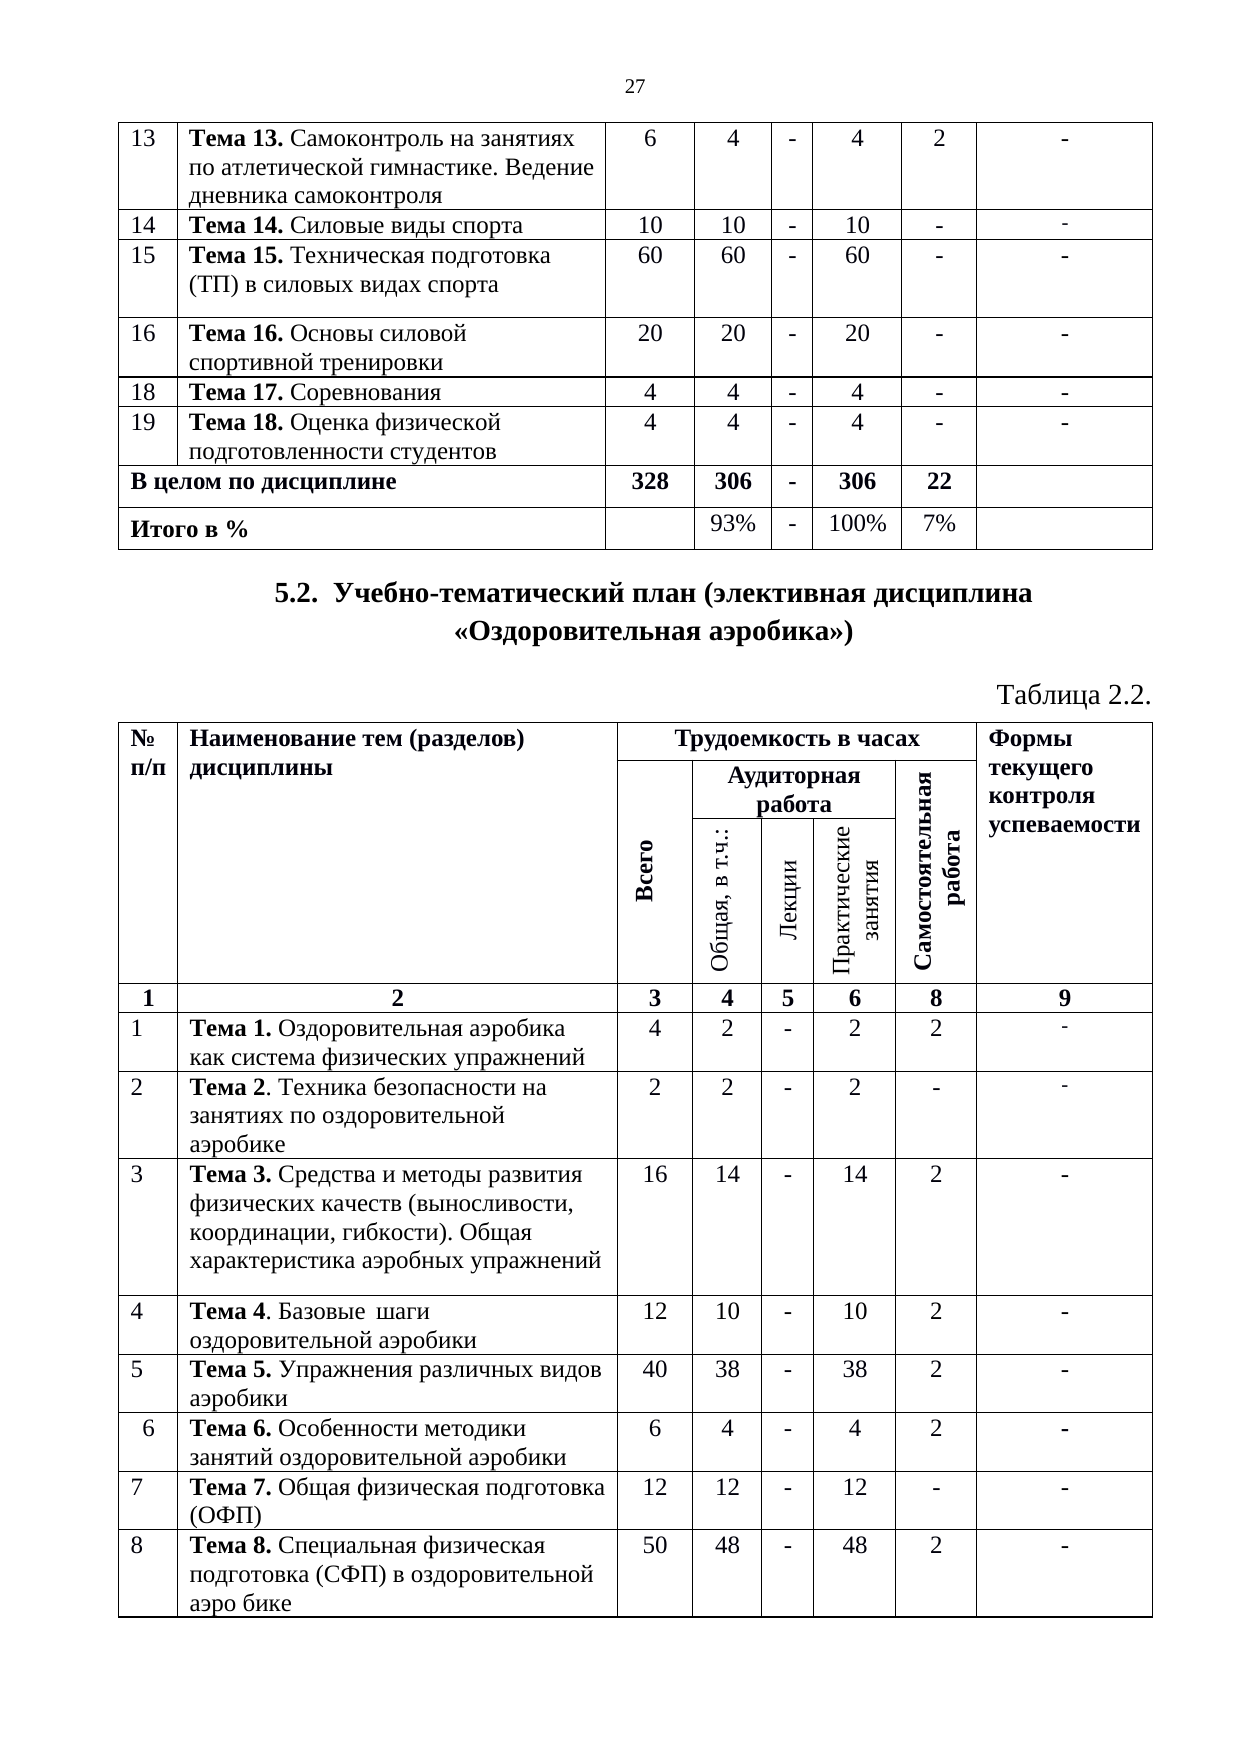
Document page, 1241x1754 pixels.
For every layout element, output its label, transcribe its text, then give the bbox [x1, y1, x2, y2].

table_cell [977, 466, 1152, 507]
table_cell Тема 17. Соревнования [178, 378, 605, 406]
table_cell Аудиторная работа [693, 761, 895, 818]
table_cell 20 [813, 318, 901, 376]
table_header Трудоемкость в часах [618, 723, 976, 759]
table_cell 93% [695, 508, 771, 549]
table_cell [977, 508, 1152, 549]
table_cell - [762, 1472, 813, 1529]
table_cell Общая, в т.ч.: [693, 819, 761, 982]
table_cell 15 [119, 240, 177, 317]
table_cell 4 [814, 1413, 895, 1471]
table_cell - [772, 508, 812, 549]
table_cell 6 [618, 1413, 692, 1471]
table_cell Тема 1. Оздоровительная аэробика как система физических упражнений [178, 1013, 617, 1071]
text Таблица 2.2. [156, 677, 1152, 711]
table_cell - [977, 1159, 1152, 1295]
table_cell 4 [695, 407, 771, 465]
table_cell 7% [902, 508, 976, 549]
table_cell 14 [814, 1159, 895, 1295]
table_cell Тема 13. Самоконтроль на занятиях по атлетической гимнастике. Ведение дневника самоконтроля [178, 123, 605, 209]
table_cell Тема 15. Техническая подготовка (ТП) в силовых видах спорта [178, 240, 605, 317]
table_cell - [772, 240, 812, 317]
table_cell - [772, 210, 812, 239]
table_cell 306 [695, 466, 771, 507]
table_cell - [772, 378, 812, 406]
table_cell - [977, 1296, 1152, 1353]
table_cell 2 [896, 1413, 976, 1471]
table_cell 38 [693, 1355, 761, 1412]
table_cell 12 [814, 1472, 895, 1529]
table_cell 9 [977, 984, 1152, 1012]
table_cell 2 [693, 1072, 761, 1158]
table_cell 2 [618, 1072, 692, 1158]
table_cell 10 [813, 210, 901, 239]
table_cell - [762, 1413, 813, 1471]
table_cell 4 [813, 378, 901, 406]
table_cell - [977, 318, 1152, 376]
table_cell - [977, 378, 1152, 406]
table_cell - [762, 1296, 813, 1353]
table_cell - [977, 1072, 1152, 1158]
table_cell 8 [896, 984, 976, 1012]
table_cell - [977, 1530, 1152, 1616]
table_cell Всего [618, 761, 692, 982]
table_cell 6 [606, 123, 694, 209]
table_cell 16 [119, 318, 177, 376]
table_cell 306 [813, 466, 901, 507]
table_cell 2 [814, 1013, 895, 1071]
table_cell - [977, 1355, 1152, 1412]
table_cell - [902, 318, 976, 376]
table_cell - [772, 123, 812, 209]
table_cell 2 [896, 1159, 976, 1295]
table_cell 2 [119, 1072, 177, 1158]
table_cell - [902, 240, 976, 317]
table_cell - [772, 318, 812, 376]
table_cell 6 [814, 984, 895, 1012]
table_header Наименование тем (разделов) дисциплины [178, 723, 617, 982]
table_cell - [902, 378, 976, 406]
table_cell 10 [695, 210, 771, 239]
table_cell - [977, 210, 1152, 239]
table_cell 60 [813, 240, 901, 317]
table_cell 48 [814, 1530, 895, 1616]
table_cell 48 [693, 1530, 761, 1616]
table_cell - [762, 1013, 813, 1071]
table_header № п/п [119, 723, 177, 982]
table_cell 7 [119, 1472, 177, 1529]
table_header Формы текущего контроля успеваемости [977, 723, 1152, 982]
table_cell 2 [896, 1296, 976, 1353]
table_cell - [902, 407, 976, 465]
table_cell 19 [119, 407, 177, 465]
table_cell - [772, 466, 812, 507]
table_cell 2 [896, 1355, 976, 1412]
table_cell 4 [618, 1013, 692, 1071]
table_cell 4 [693, 984, 761, 1012]
table_cell 12 [693, 1472, 761, 1529]
table_cell 18 [119, 378, 177, 406]
table_cell 5 [762, 984, 813, 1012]
table_cell 4 [813, 407, 901, 465]
table_cell 4 [693, 1413, 761, 1471]
table_cell 16 [618, 1159, 692, 1295]
text 5.2. Учебно-тематический план (элективная дисциплина «Оздоровительная аэробика») [156, 575, 1152, 647]
table_cell 60 [695, 240, 771, 317]
table_cell - [762, 1355, 813, 1412]
table_cell 1 [119, 984, 177, 1012]
table_cell Тема 4. Базовые шаги оздоровительной аэробики [178, 1296, 617, 1353]
table_cell 1 [119, 1013, 177, 1071]
table_cell 5 [119, 1355, 177, 1412]
table_cell - [977, 1413, 1152, 1471]
table_cell 20 [695, 318, 771, 376]
table_cell 12 [618, 1472, 692, 1529]
table_cell - [762, 1072, 813, 1158]
table_cell Тема 2. Техника безопасности на занятиях по оздоровительной аэробике [178, 1072, 617, 1158]
table_cell 4 [813, 123, 901, 209]
table_cell 20 [606, 318, 694, 376]
table_cell 6 [119, 1413, 177, 1471]
table_cell В целом по дисциплине [119, 466, 605, 507]
table_cell Тема 7. Общая физическая подготовка (ОФП) [178, 1472, 617, 1529]
table_cell 4 [606, 407, 694, 465]
table_cell 3 [618, 984, 692, 1012]
table_cell 14 [119, 210, 177, 239]
table_cell - [977, 1013, 1152, 1071]
table_cell - [772, 407, 812, 465]
table_cell - [977, 407, 1152, 465]
table_cell - [762, 1530, 813, 1616]
table_cell 3 [119, 1159, 177, 1295]
table_cell Тема 18. Оценка физической подготовленности студентов [178, 407, 605, 465]
table_cell 4 [695, 378, 771, 406]
table_cell - [977, 123, 1152, 209]
table_cell - [902, 210, 976, 239]
table_cell 50 [618, 1530, 692, 1616]
table_cell [606, 508, 694, 549]
table_cell 328 [606, 466, 694, 507]
table_cell - [896, 1472, 976, 1529]
table_cell 12 [618, 1296, 692, 1353]
table_cell 2 [896, 1530, 976, 1616]
table_cell Тема 6. Особенности методики занятий оздоровительной аэробики [178, 1413, 617, 1471]
table_cell 100% [813, 508, 901, 549]
table_cell 60 [606, 240, 694, 317]
table_cell 13 [119, 123, 177, 209]
table_cell 4 [695, 123, 771, 209]
table_cell Тема 8. Специальная физическая подготовка (СФП) в оздоровительной аэро бике [178, 1530, 617, 1616]
table_cell Самостоятельная работа [896, 761, 976, 982]
table_cell - [896, 1072, 976, 1158]
table_cell - [977, 1472, 1152, 1529]
table_cell Практические занятия [814, 819, 895, 982]
table_cell 2 [902, 123, 976, 209]
table_cell 8 [119, 1530, 177, 1616]
table_cell - [977, 240, 1152, 317]
table_cell Лекции [762, 819, 813, 982]
table_cell Итого в % [119, 508, 605, 549]
table_cell - [762, 1159, 813, 1295]
table_cell 10 [693, 1296, 761, 1353]
table_cell 4 [119, 1296, 177, 1353]
table_cell Тема 14. Силовые виды спорта [178, 210, 605, 239]
table_cell 2 [178, 984, 617, 1012]
table_cell 2 [814, 1072, 895, 1158]
table_cell 2 [896, 1013, 976, 1071]
table_cell 4 [606, 378, 694, 406]
table_cell 10 [814, 1296, 895, 1353]
table_cell Тема 3. Средства и методы развития физических качеств (выносливости, координации, гибкости). Общая характеристика аэробных упражнений [178, 1159, 617, 1295]
table_cell 10 [606, 210, 694, 239]
table_cell 22 [902, 466, 976, 507]
table_cell 38 [814, 1355, 895, 1412]
table_cell Тема 5. Упражнения различных видов аэробики [178, 1355, 617, 1412]
table_cell Тема 16. Основы силовой спортивной тренировки [178, 318, 605, 376]
table_cell 14 [693, 1159, 761, 1295]
table_cell 2 [693, 1013, 761, 1071]
table_cell 40 [618, 1355, 692, 1412]
